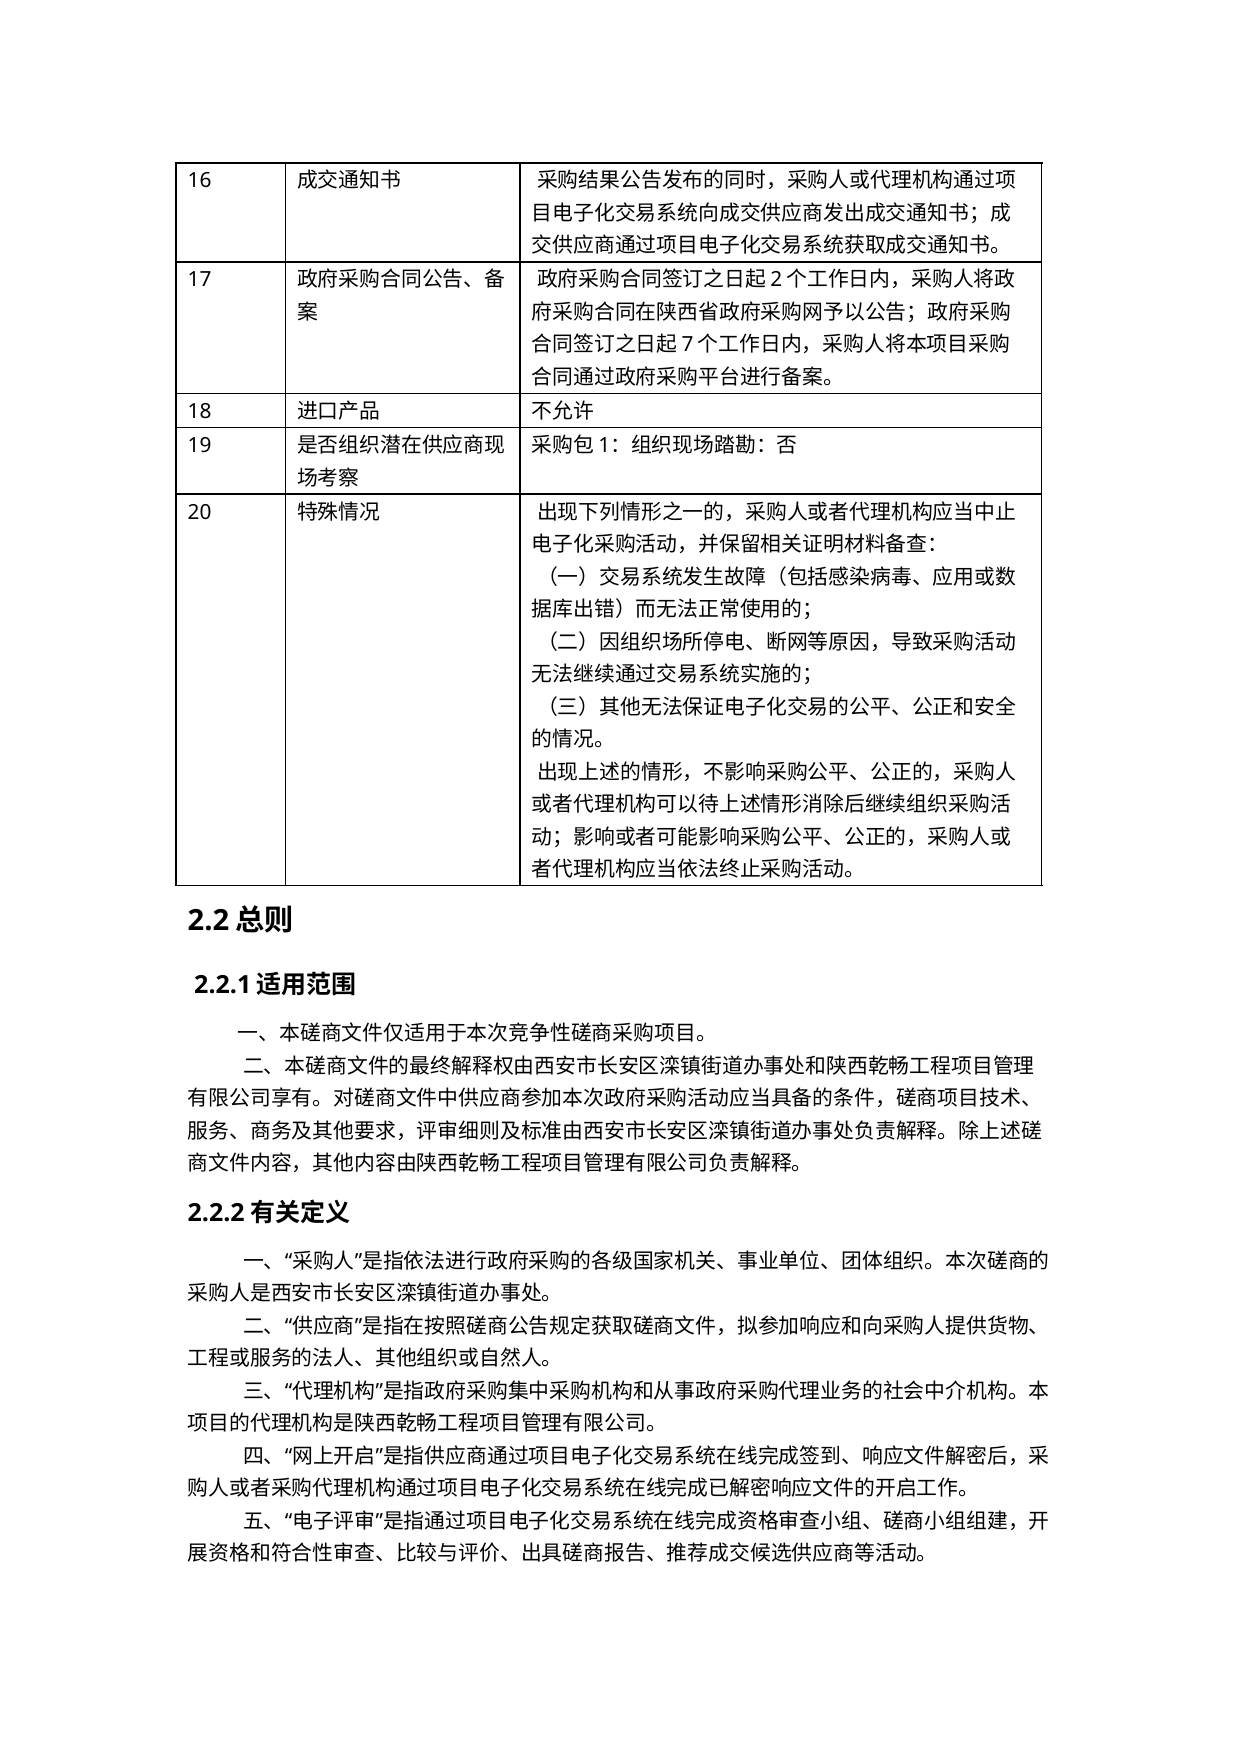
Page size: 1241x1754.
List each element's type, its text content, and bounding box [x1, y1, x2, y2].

table_cell 采购包1：组织现场踏勘：否 [521, 428, 1041, 493]
table_cell 特殊情况 [286, 495, 519, 885]
table_cell 采购结果公告发布的同时，采购人或代理机构通过项目电子化交易系统向成交供应商发出成交通知书；成交供应商通过项目电子化交易系统获取成交通知书。 [521, 164, 1041, 261]
table_cell 是否组织潜在供应商现场考察 [286, 428, 519, 493]
text 2.2总则 [187, 886, 1053, 951]
table_cell 16 [177, 164, 285, 261]
table_cell 政府采购合同公告、备案 [286, 263, 519, 393]
text 2.2.1适用范围 [187, 951, 1053, 1016]
table_cell 19 [177, 428, 285, 493]
text 四、“网上开启”是指供应商通过项目电子化交易系统在线完成签到、响应文件解密后，采购人或者采购代理机构通过项目电子化交易系统在线完成已解密响应文件的开启工作。 [187, 1439, 1053, 1504]
table_cell 成交通知书 [286, 164, 519, 261]
text 一、本磋商文件仅适用于本次竞争性磋商采购项目。 [187, 1016, 1053, 1049]
table_cell 不允许 [521, 394, 1041, 427]
table_cell 20 [177, 495, 285, 885]
text 二、本磋商文件的最终解释权由西安市长安区滦镇街道办事处和陕西乾畅工程项目管理有限公司享有。对磋商文件中供应商参加本次政府采购活动应当具备的条件，磋商项目技术、服务、商务及其他要求，评审细则及标准由西安市长安区滦镇街道办事处负责解释。除上述磋商文件内容，其他内容由陕西乾畅工程项目管理有限公司负责解释。 [187, 1049, 1053, 1179]
table_cell 进口产品 [286, 394, 519, 427]
text 二、“供应商”是指在按照磋商公告规定获取磋商文件，拟参加响应和向采购人提供货物、工程或服务的法人、其他组织或自然人。 [187, 1309, 1053, 1374]
text 一、“采购人”是指依法进行政府采购的各级国家机关、事业单位、团体组织。本次磋商的采购人是西安市长安区滦镇街道办事处。 [187, 1244, 1053, 1309]
table_cell 政府采购合同签订之日起2个工作日内，采购人将政府采购合同在陕西省政府采购网予以公告；政府采购合同签订之日起7个工作日内，采购人将本项目采购合同通过政府采购平台进行备案。 [521, 263, 1041, 393]
text 五、“电子评审”是指通过项目电子化交易系统在线完成资格审查小组、磋商小组组建，开展资格和符合性审查、比较与评价、出具磋商报告、推荐成交候选供应商等活动。 [187, 1504, 1053, 1569]
text 2.2.2有关定义 [187, 1179, 1053, 1244]
table_cell 18 [177, 394, 285, 427]
table_cell 17 [177, 263, 285, 393]
text 三、“代理机构”是指政府采购集中采购机构和从事政府采购代理业务的社会中介机构。本项目的代理机构是陕西乾畅工程项目管理有限公司。 [187, 1374, 1053, 1439]
table_cell 出现下列情形之一的，采购人或者代理机构应当中止电子化采购活动，并保留相关证明材料备查： （一）交易系统发生故障（包括感染病毒、应用或数据库出错）而无法正常使用的； （二）因组织场所停电、断网等原因，导致采购活动无法继续通过交易系统实施的； （三）其他无法保证电子化交易的公平、公正和安全的情况。 出现上述的情形，不影响采购公平、公正的，采购人或者代理机构可以待上述情形消除后继续组织采购活动；影响或者可能影响采购公平、公正的，采购人或者代理机构应当依法终止采购活动。 [521, 495, 1041, 885]
